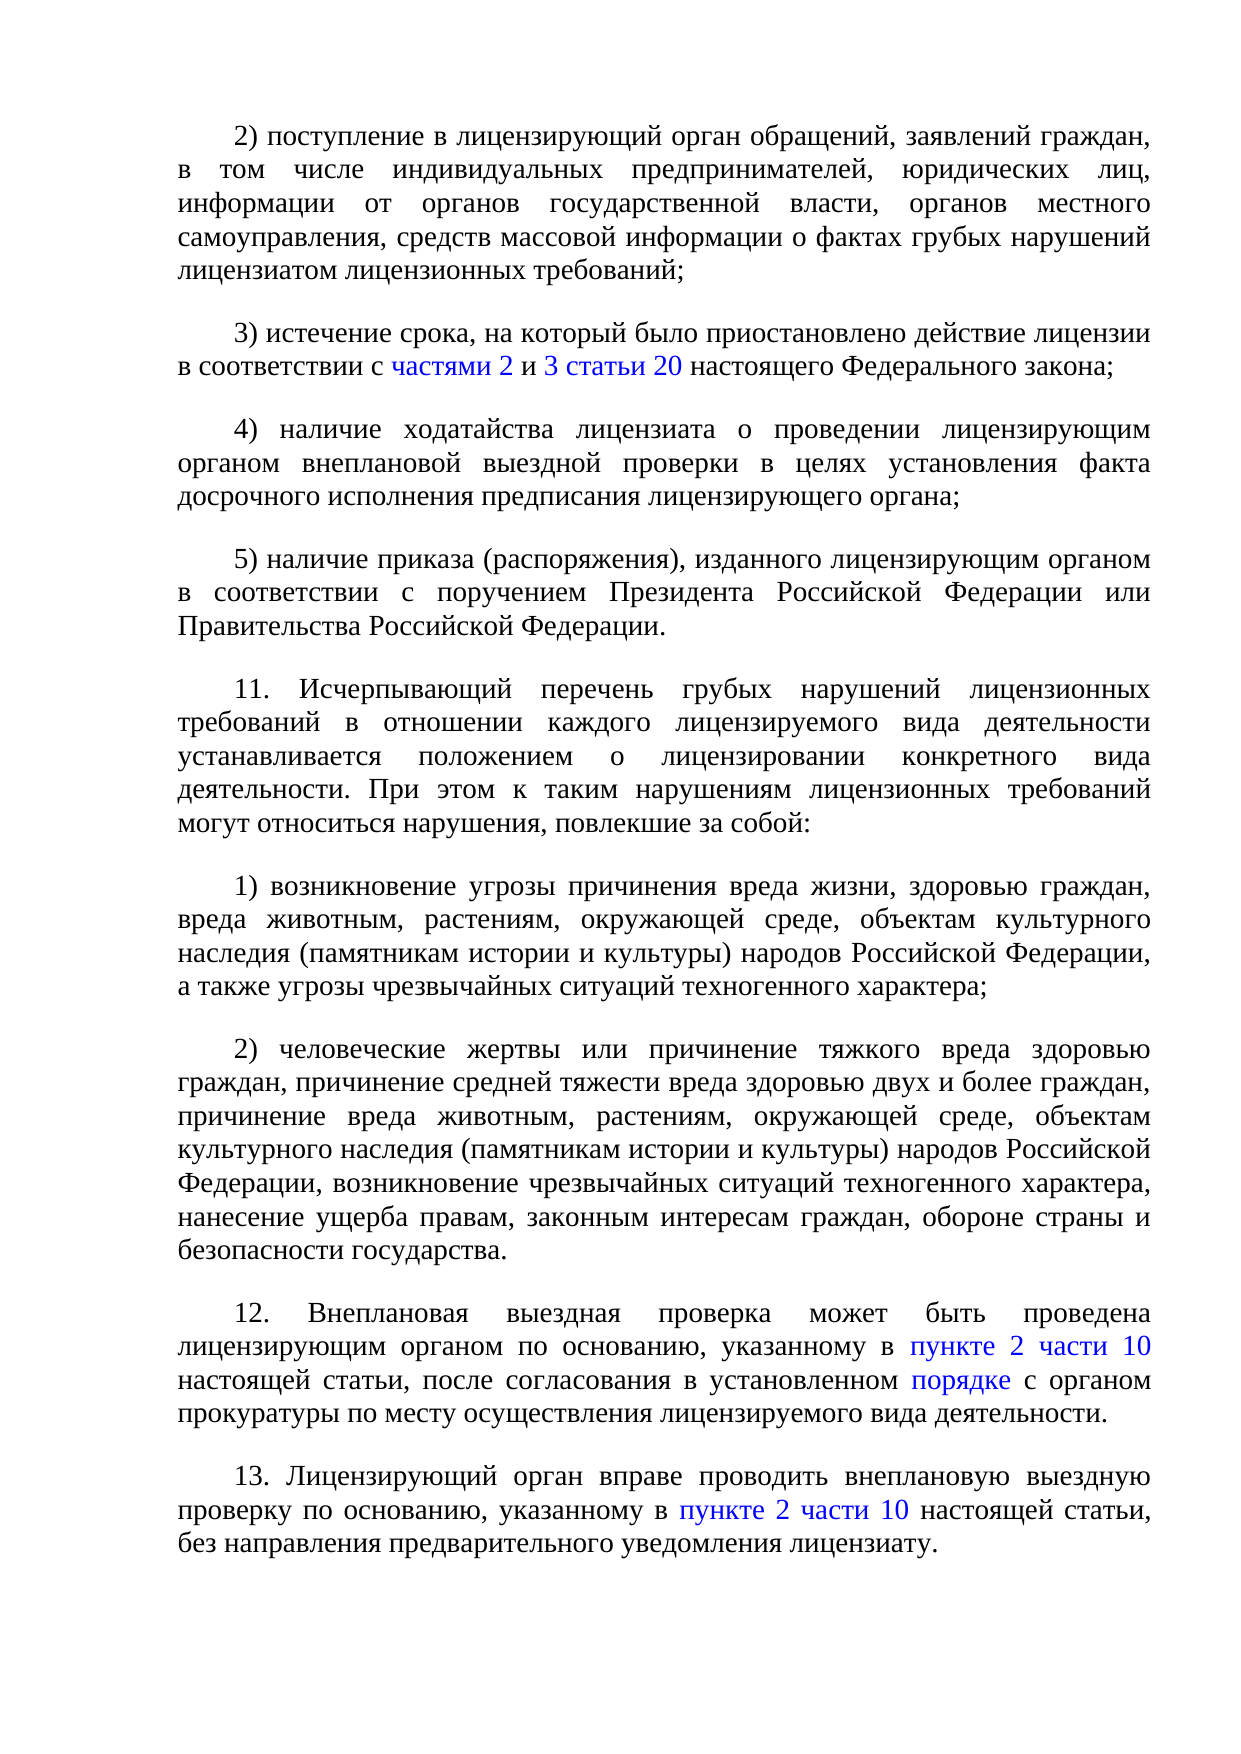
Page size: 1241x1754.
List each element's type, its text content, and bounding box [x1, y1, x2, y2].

text 2) поступление в лицензирующий орган обращений, заявлений граждан, в том числе индивидуальных предпринимателей, юридических лиц, информации от органов государственной власти, органов местного самоуправления, средств массовой информации о фактах грубых нарушений лицензиатом лицензионных требований; [177, 118, 1152, 286]
text 5) наличие приказа (распоряжения), изданного лицензирующим органом в соответствии с поручением Президента Российской Федерации или Правительства Российской Федерации. [177, 541, 1152, 642]
text 3) истечение срока, на который было приостановлено действие лицензии в соответствии с частями 2 и 3 статьи 20 настоящего Федерального закона; [177, 315, 1152, 382]
text 1) возникновение угрозы причинения вреда жизни, здоровью граждан, вреда животным, растениям, окружающей среде, объектам культурного наследия (памятникам истории и культуры) народов Российской Федерации, а также угрозы чрезвычайных ситуаций техногенного характера; [177, 868, 1152, 1002]
text 11. Исчерпывающий перечень грубых нарушений лицензионных требований в отношении каждого лицензируемого вида деятельности устанавливается положением о лицензировании конкретного вида деятельности. При этом к таким нарушениям лицензионных требований могут относиться нарушения, повлекшие за собой: [177, 671, 1152, 838]
text 12. Внеплановая выездная проверка может быть проведена лицензирующим органом по основанию, указанному в пункте 2 части 10 настоящей статьи, после согласования в установленном порядке с органом прокуратуры по месту осуществления лицензируемого вида деятельности. [177, 1295, 1152, 1429]
text 2) человеческие жертвы или причинение тяжкого вреда здоровью граждан, причинение средней тяжести вреда здоровью двух и более граждан, причинение вреда животным, растениям, окружающей среде, объектам культурного наследия (памятникам истории и культуры) народов Российской Федерации, возникновение чрезвычайных ситуаций техногенного характера, нанесение ущерба правам, законным интересам граждан, обороне страны и безопасности государства. [177, 1031, 1152, 1266]
text 13. Лицензирующий орган вправе проводить внеплановую выездную проверку по основанию, указанному в пункте 2 части 10 настоящей статьи, без направления предварительного уведомления лицензиату. [177, 1458, 1152, 1559]
text 4) наличие ходатайства лицензиата о проведении лицензирующим органом внеплановой выездной проверки в целях установления факта досрочного исполнения предписания лицензирующего органа; [177, 411, 1152, 512]
